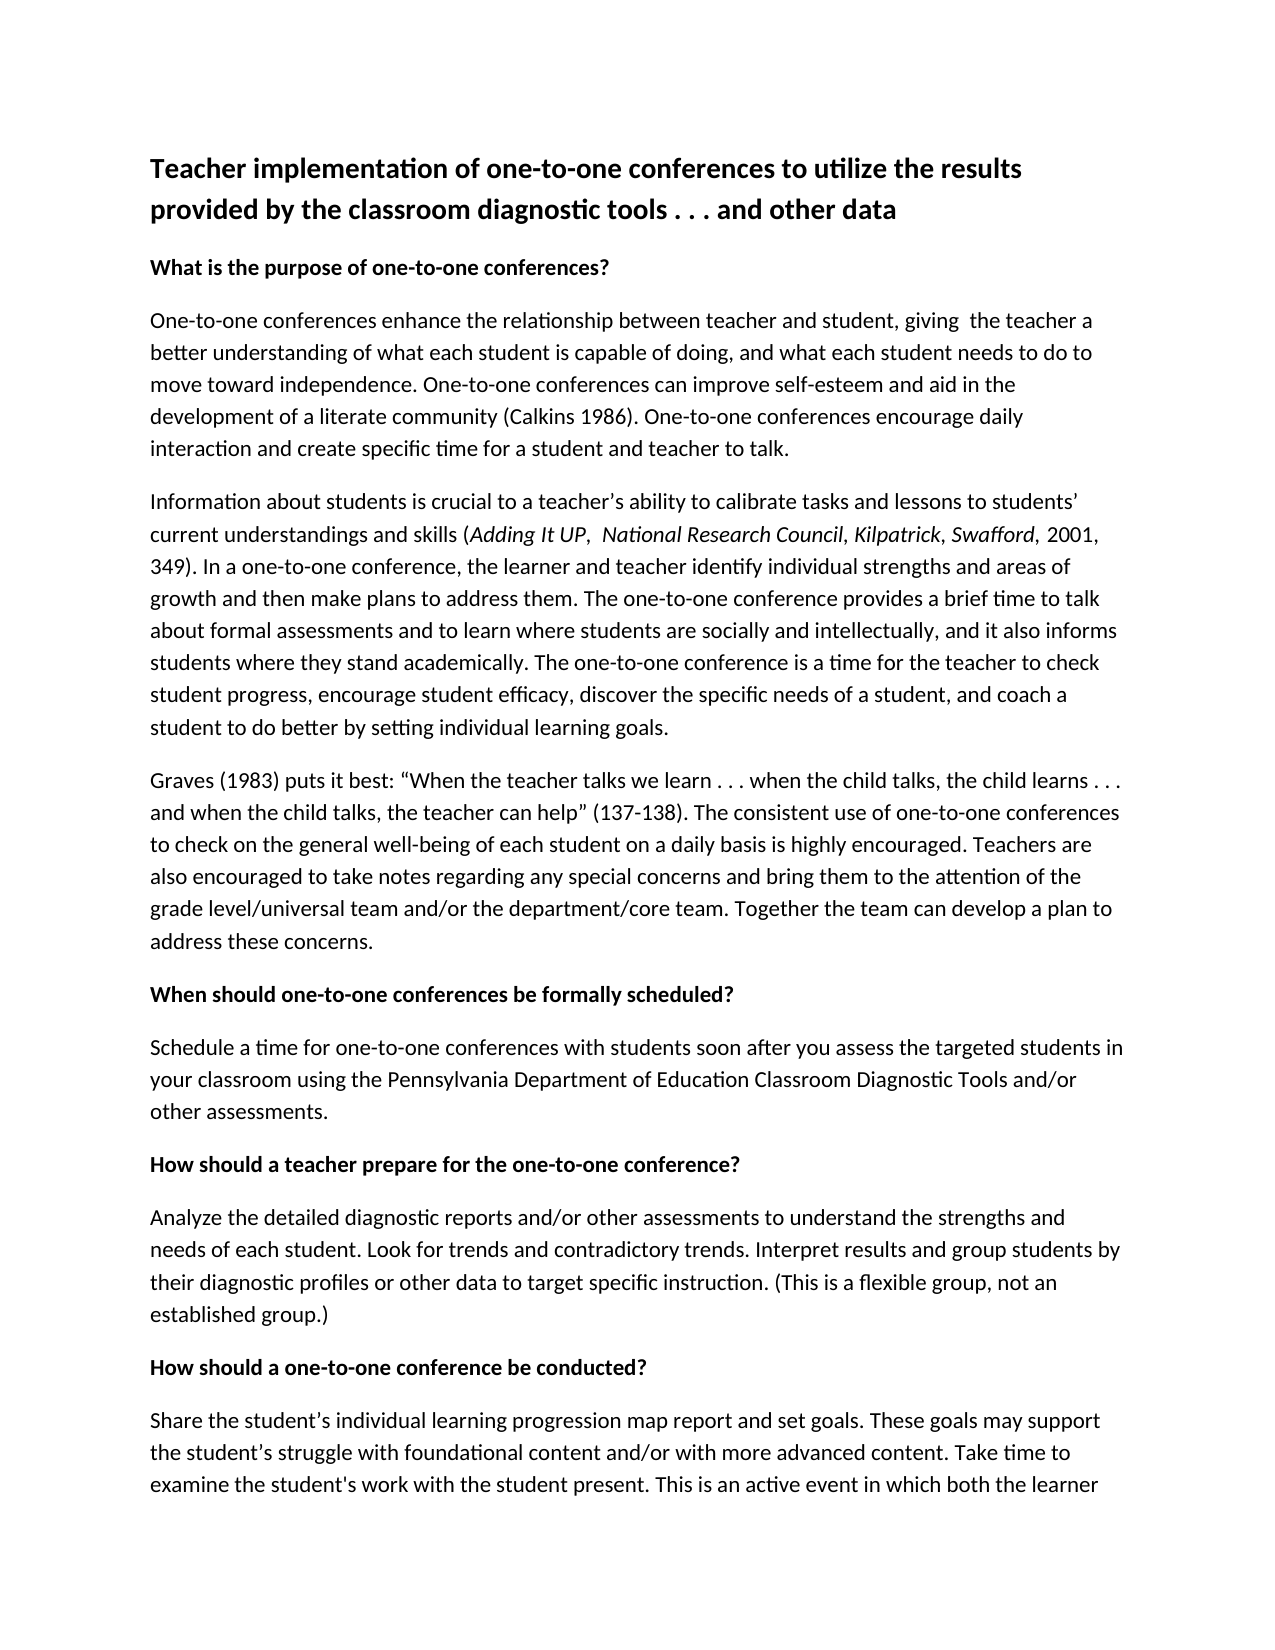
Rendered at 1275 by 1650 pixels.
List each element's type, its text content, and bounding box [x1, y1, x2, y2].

text Teacher implementation of one-to-one conferences to utilize the results provided by the classroom diagnostic tools . . . and other data [150, 150, 1125, 227]
text What is the purpose of one-to-one conferences? [150, 253, 1125, 281]
text When should one-to-one conferences be formally scheduled? [150, 980, 1125, 1008]
text Analyze the detailed diagnostic reports and/or other assessments to understand the strengths and needs of each student. Look for trends and contradictory trends. Interpret results and group students by their diagnostic profiles or other data to target specific instruction. (This is a flexible group, not an established group.) [150, 1203, 1125, 1328]
text How should a teacher prepare for the one-to-one conference? [150, 1150, 1125, 1178]
text Schedule a time for one-to-one conferences with students soon after you assess the targeted students in your classroom using the Pennsylvania Department of Education Classroom Diagnostic Tools and/or other assessments. [150, 1033, 1125, 1125]
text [150, 1406, 1125, 1498]
text Graves (1983) puts it best: “When the teacher talks we learn . . . when the child talks, the child learns . . . and when the child talks, the teacher can help” (137-138). The consistent use of one-to-one conferences to check on the general well-being of each student on a daily basis is highly encouraged. Teachers are also encouraged to take notes regarding any special concerns and bring them to the attention of the grade level/universal team and/or the department/core team. Together the team can develop a plan to address these concerns. [150, 766, 1125, 955]
text Information about students is crucial to a teacher’s ability to calibrate tasks and lessons to students’ current understandings and skills (Adding It UP, National Research Council, Kilpatrick, Swafford, 2001, 349). In a one-to-one conference, the learner and teacher identify individual strengths and areas of growth and then make plans to address them. The one-to-one conference provides a brief time to talk about formal assessments and to learn where students are socially and intellectually, and it also informs students where they stand academically. The one-to-one conference is a time for the teacher to check student progress, encourage student efficacy, discover the specific needs of a student, and coach a student to do better by setting individual learning goals. [150, 487, 1125, 741]
text One-to-one conferences enhance the relationship between teacher and student, giving the teacher a better understanding of what each student is capable of doing, and what each student needs to do to move toward independence. One-to-one conferences can improve self-esteem and aid in the development of a literate community (Calkins 1986). One-to-one conferences encourage daily interaction and create specific time for a student and teacher to talk. [150, 306, 1125, 462]
text How should a one-to-one conference be conducted? [150, 1353, 1125, 1381]
